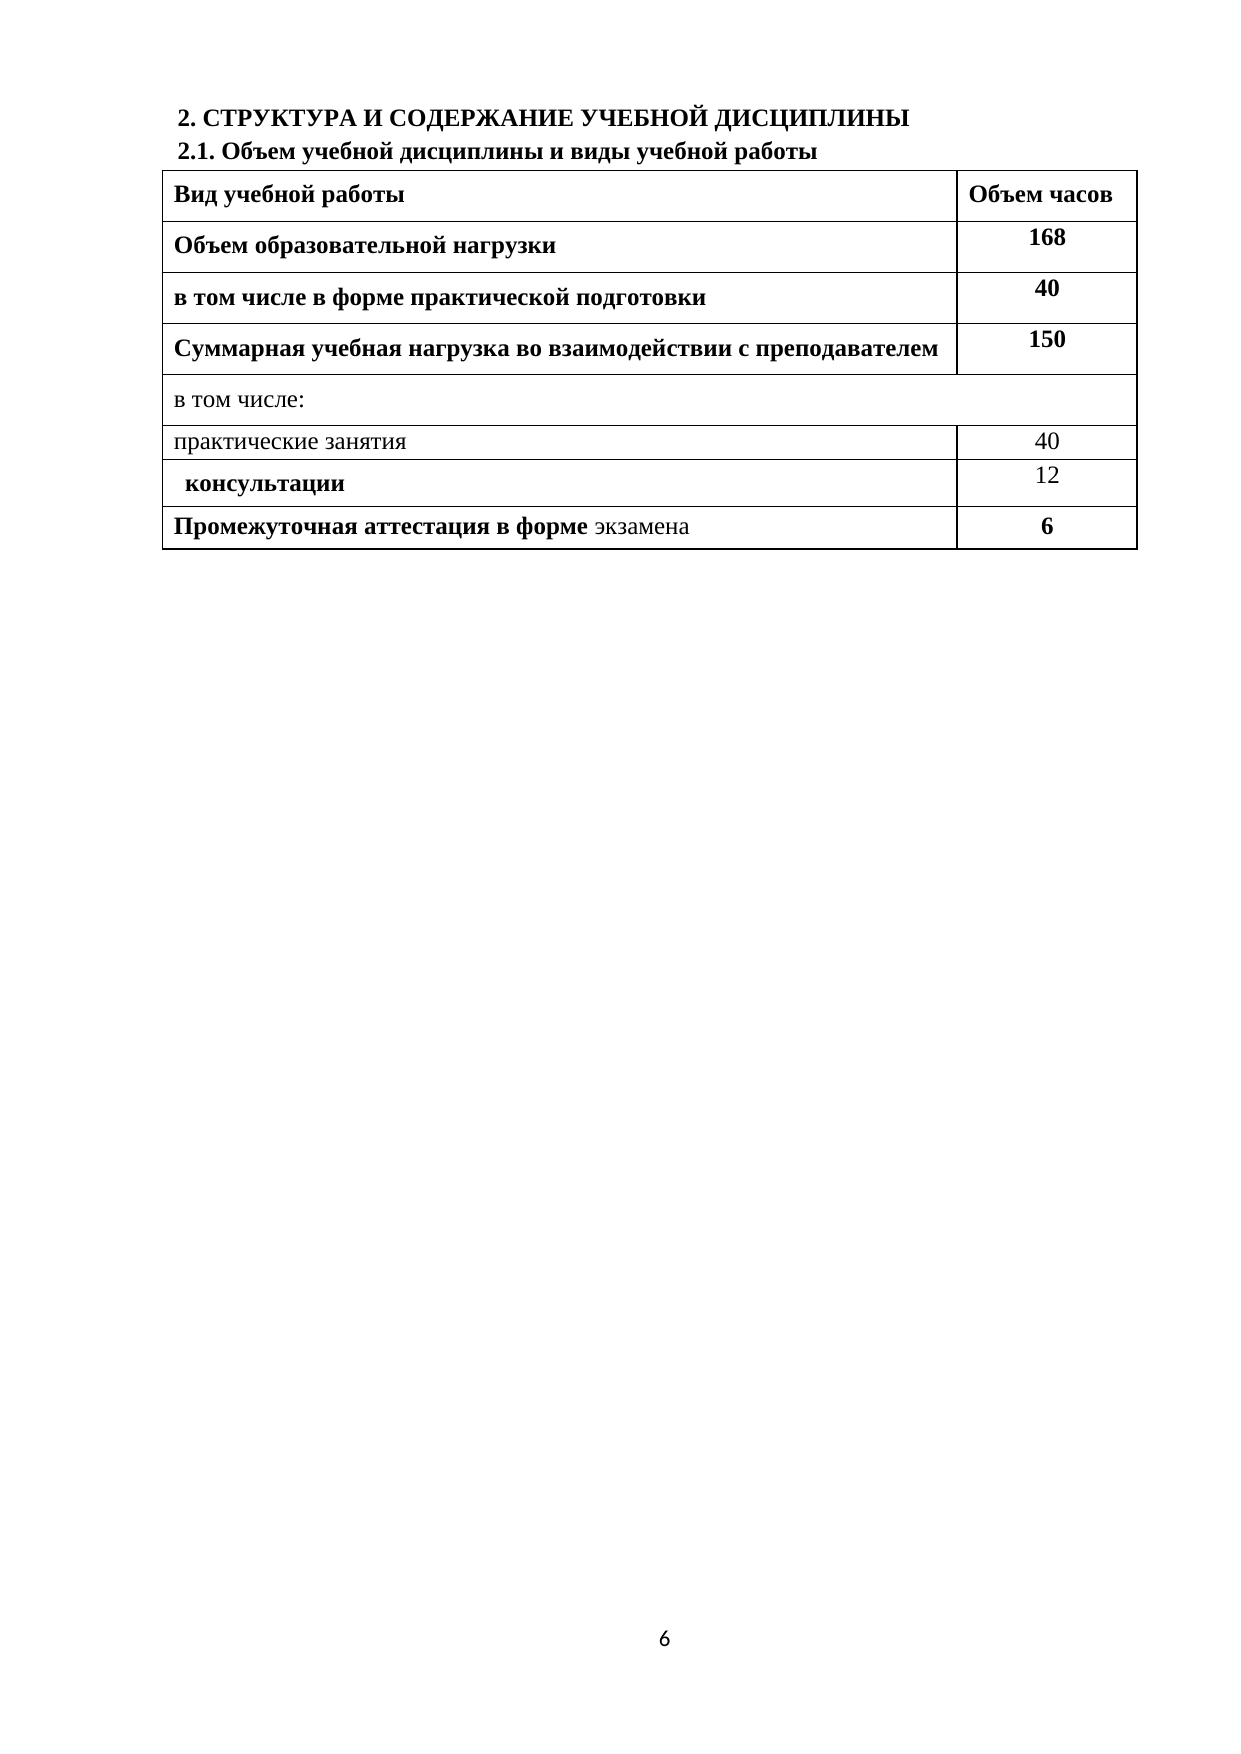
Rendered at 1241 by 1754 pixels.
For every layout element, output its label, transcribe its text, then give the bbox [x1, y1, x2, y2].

table_header Вид учебной работы [163, 171, 956, 221]
text 2.1. Объем учебной дисциплины и виды учебной работы [177, 136, 1152, 165]
table_cell Промежуточная аттестация в форме экзамена [163, 507, 956, 548]
table_cell 168 [958, 222, 1136, 272]
table_cell 12 [958, 460, 1136, 506]
table_cell в том числе в форме практической подготовки [163, 273, 956, 323]
table_cell Суммарная учебная нагрузка во взаимодействии с преподавателем [163, 324, 956, 374]
text 2. СТРУКТУРА И СОДЕРЖАНИЕ УЧЕБНОЙ ДИСЦИПЛИНЫ [177, 103, 1152, 132]
table_cell 40 [958, 273, 1136, 323]
table_cell 40 [958, 426, 1136, 459]
table_cell 150 [958, 324, 1136, 374]
table_cell Объем образовательной нагрузки [163, 222, 956, 272]
table_header Объем часов [958, 171, 1136, 221]
table_cell консультации [163, 460, 956, 506]
table_cell практические занятия [163, 426, 956, 459]
table_cell 6 [958, 507, 1136, 548]
table_cell в том числе: [163, 375, 1136, 425]
